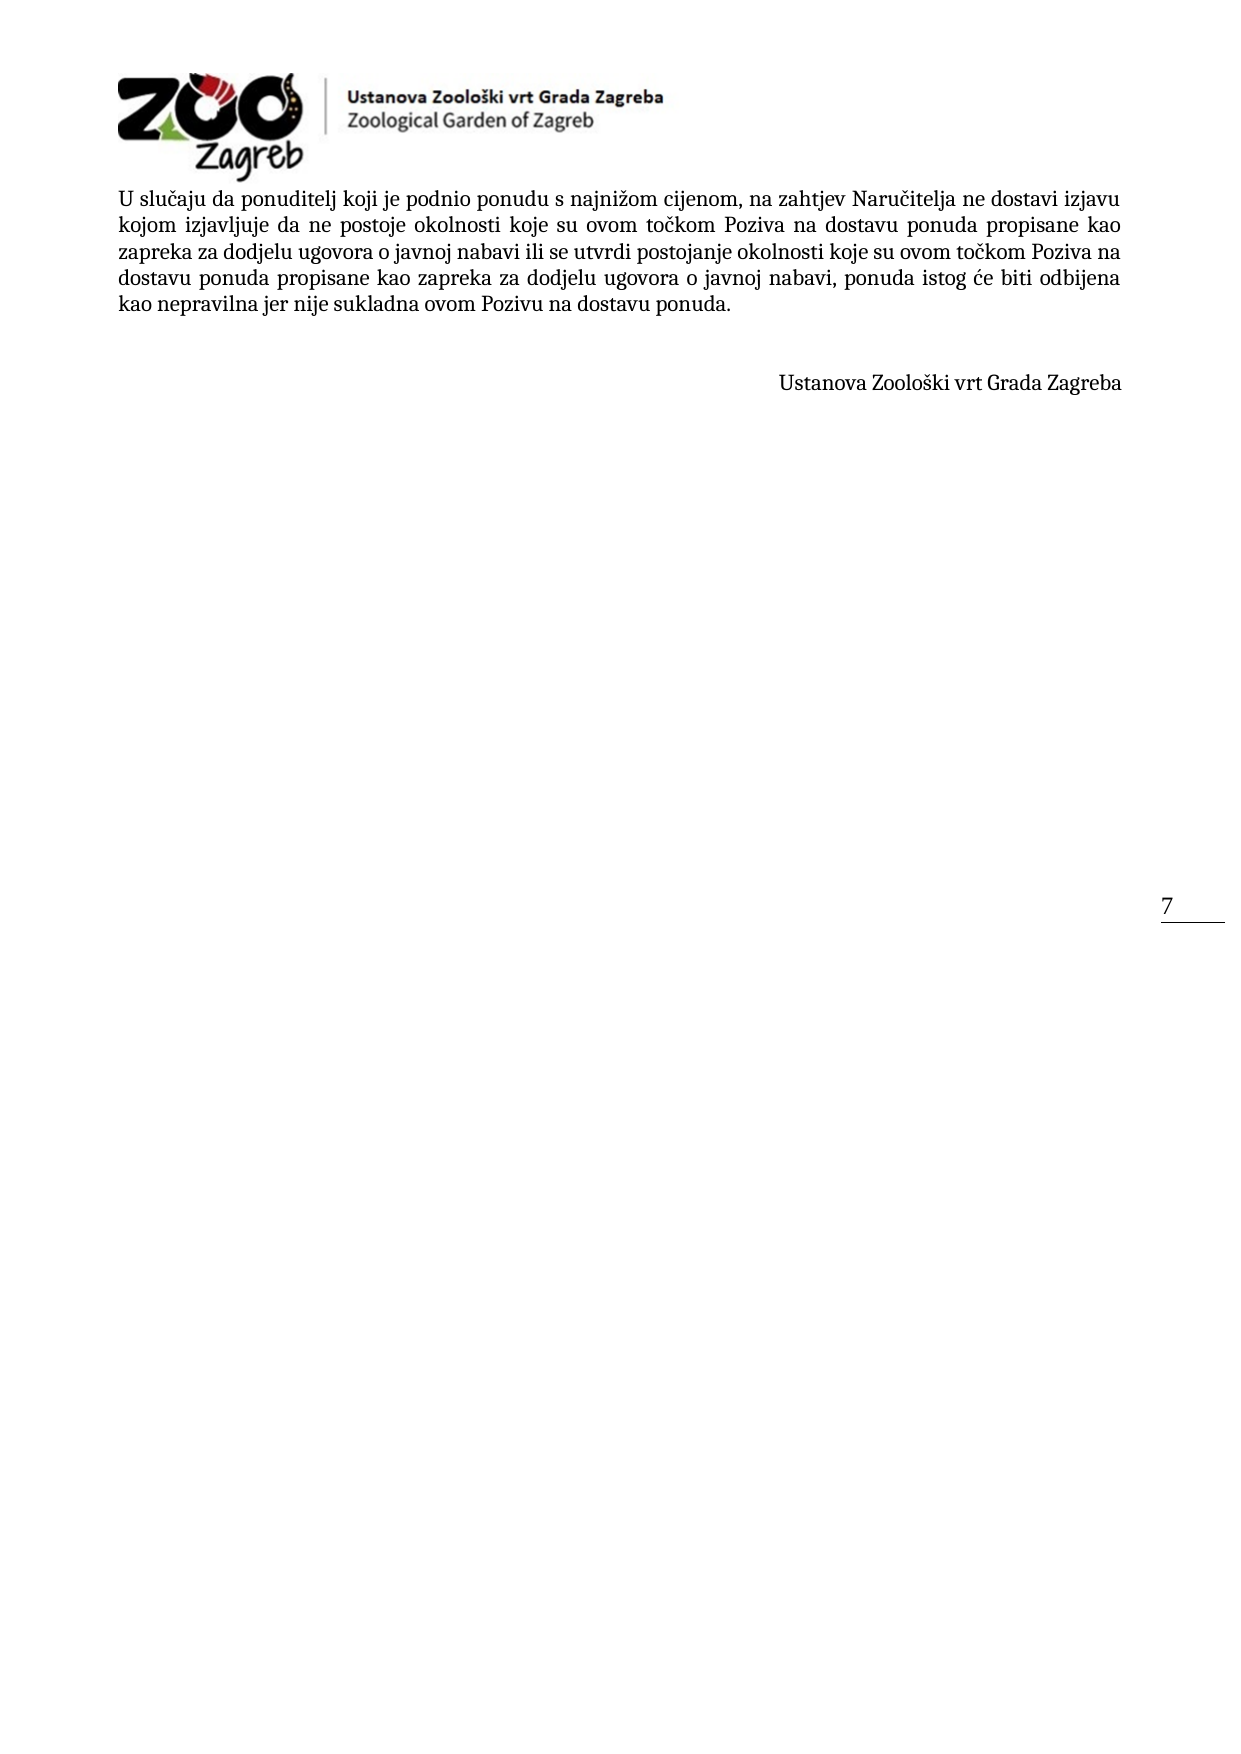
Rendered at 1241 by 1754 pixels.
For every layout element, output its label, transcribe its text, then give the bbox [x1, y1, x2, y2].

text Ustanova Zoološki vrt Grada Zagreba [118, 370, 1122, 397]
picture [118, 73, 694, 186]
text U slučaju da ponuditelj koji je podnio ponudu s najnižom cijenom, na zahtjev Naručitelja ne dostavi izjavu kojom izjavljuje da ne postoje okolnosti koje su ovom točkom Poziva na dostavu ponuda propisane kao zapreka za dodjelu ugovora o javnoj nabavi ili se utvrdi postojanje okolnosti koje su ovom točkom Poziva na dostavu ponuda propisane kao zapreka za dodjelu ugovora o javnoj nabavi, ponuda istog će biti odbijena kao nepravilna jer nije sukladna ovom Pozivu na dostavu ponuda. [118, 186, 1122, 317]
